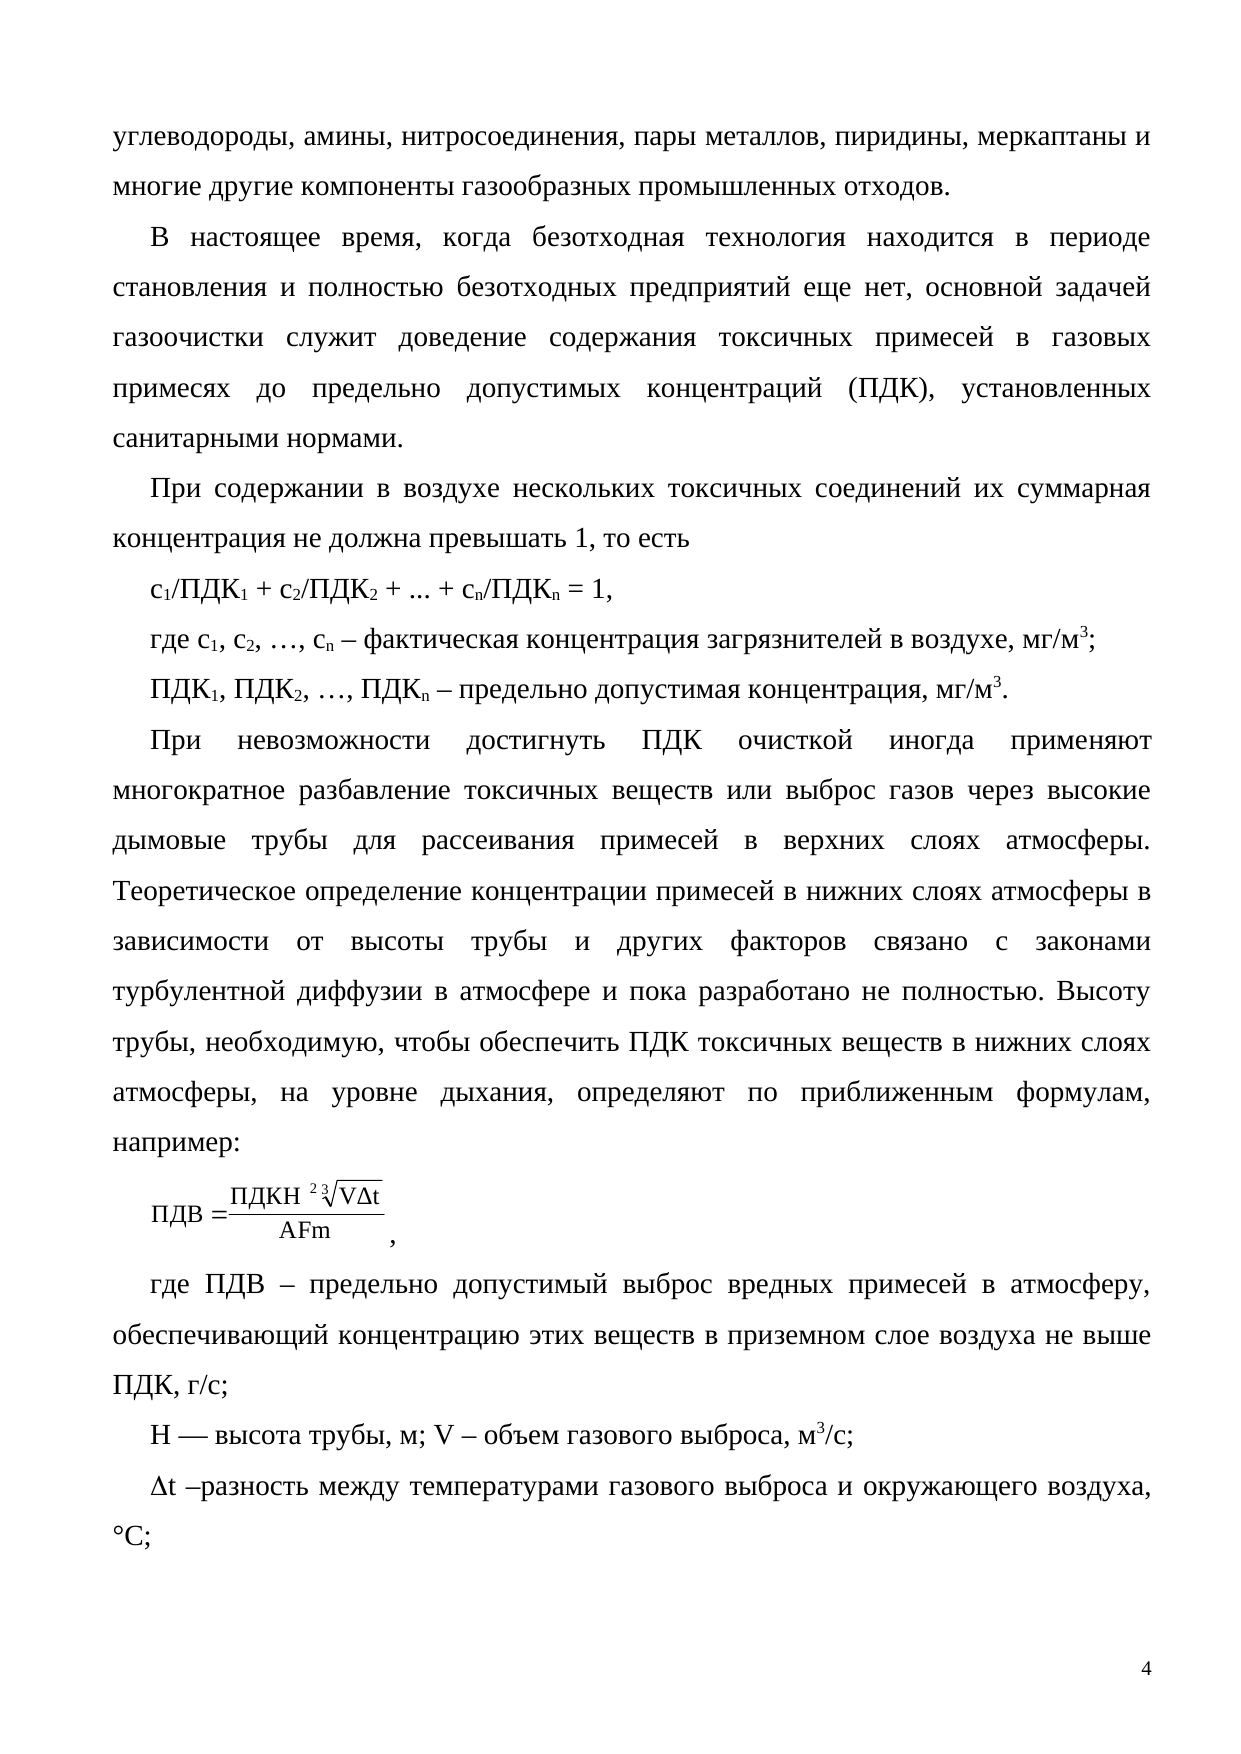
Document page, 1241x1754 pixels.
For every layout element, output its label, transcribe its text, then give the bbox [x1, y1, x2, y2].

text где ПДВ – предельно допустимый выброс вредных примесей в атмосферу, обеспечивающий концентрацию этих веществ в приземном слое воздуха не выше ПДК, г/с; [112, 1267, 1152, 1401]
text В настоящее время, когда безотходная технология находится в периоде становления и полностью безотходных предприятий еще нет, основной задачей газоочистки служит доведение содержания токсичных примесей в газовых примесях до предельно допустимых концентраций (ПДК), установленных санитарными нормами. [112, 219, 1152, 453]
text t –разность между температурами газового выброса и окружающего воздуха, °С; [112, 1468, 1152, 1552]
text При содержании в воздухе нескольких токсичных соединений их суммарная концентрация не должна превышать 1, то есть [112, 470, 1152, 554]
text При невозможности достигнуть ПДК очисткой иногда применяют многократное разбавление токсичных веществ или выброс газов через высокие дымовые трубы для рассеивания примесей в верхних слоях атмосферы. Теоретическое определение концентрации примесей в нижних слоях атмосферы в зависимости от высоты трубы и других факторов связано с законами турбулентной диффузии в атмосфере и пока разработано не полностью. Высоту трубы, необходимую, чтобы обеспечить ПДК токсичных веществ в нижних слоях атмосферы, на уровне дыхания, определяют по приближенным формулам, например: [112, 722, 1152, 1158]
text с1/ПДК1 + с2/ПДК2 + ... + сn/ПДКn = 1, [112, 571, 1152, 604]
text Н — высота трубы, м; V – объем газового выброса, м3/с; [112, 1417, 1152, 1451]
text где c1, с2, …, сn – фактическая концентрация загрязнителей в воздухе, мг/м3; [112, 621, 1152, 655]
text ПДК1, ПДК2, …, ПДКn – предельно допустимая концентрация, мг/м3. [112, 672, 1152, 705]
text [112, 118, 1152, 202]
text , [112, 1175, 1152, 1250]
